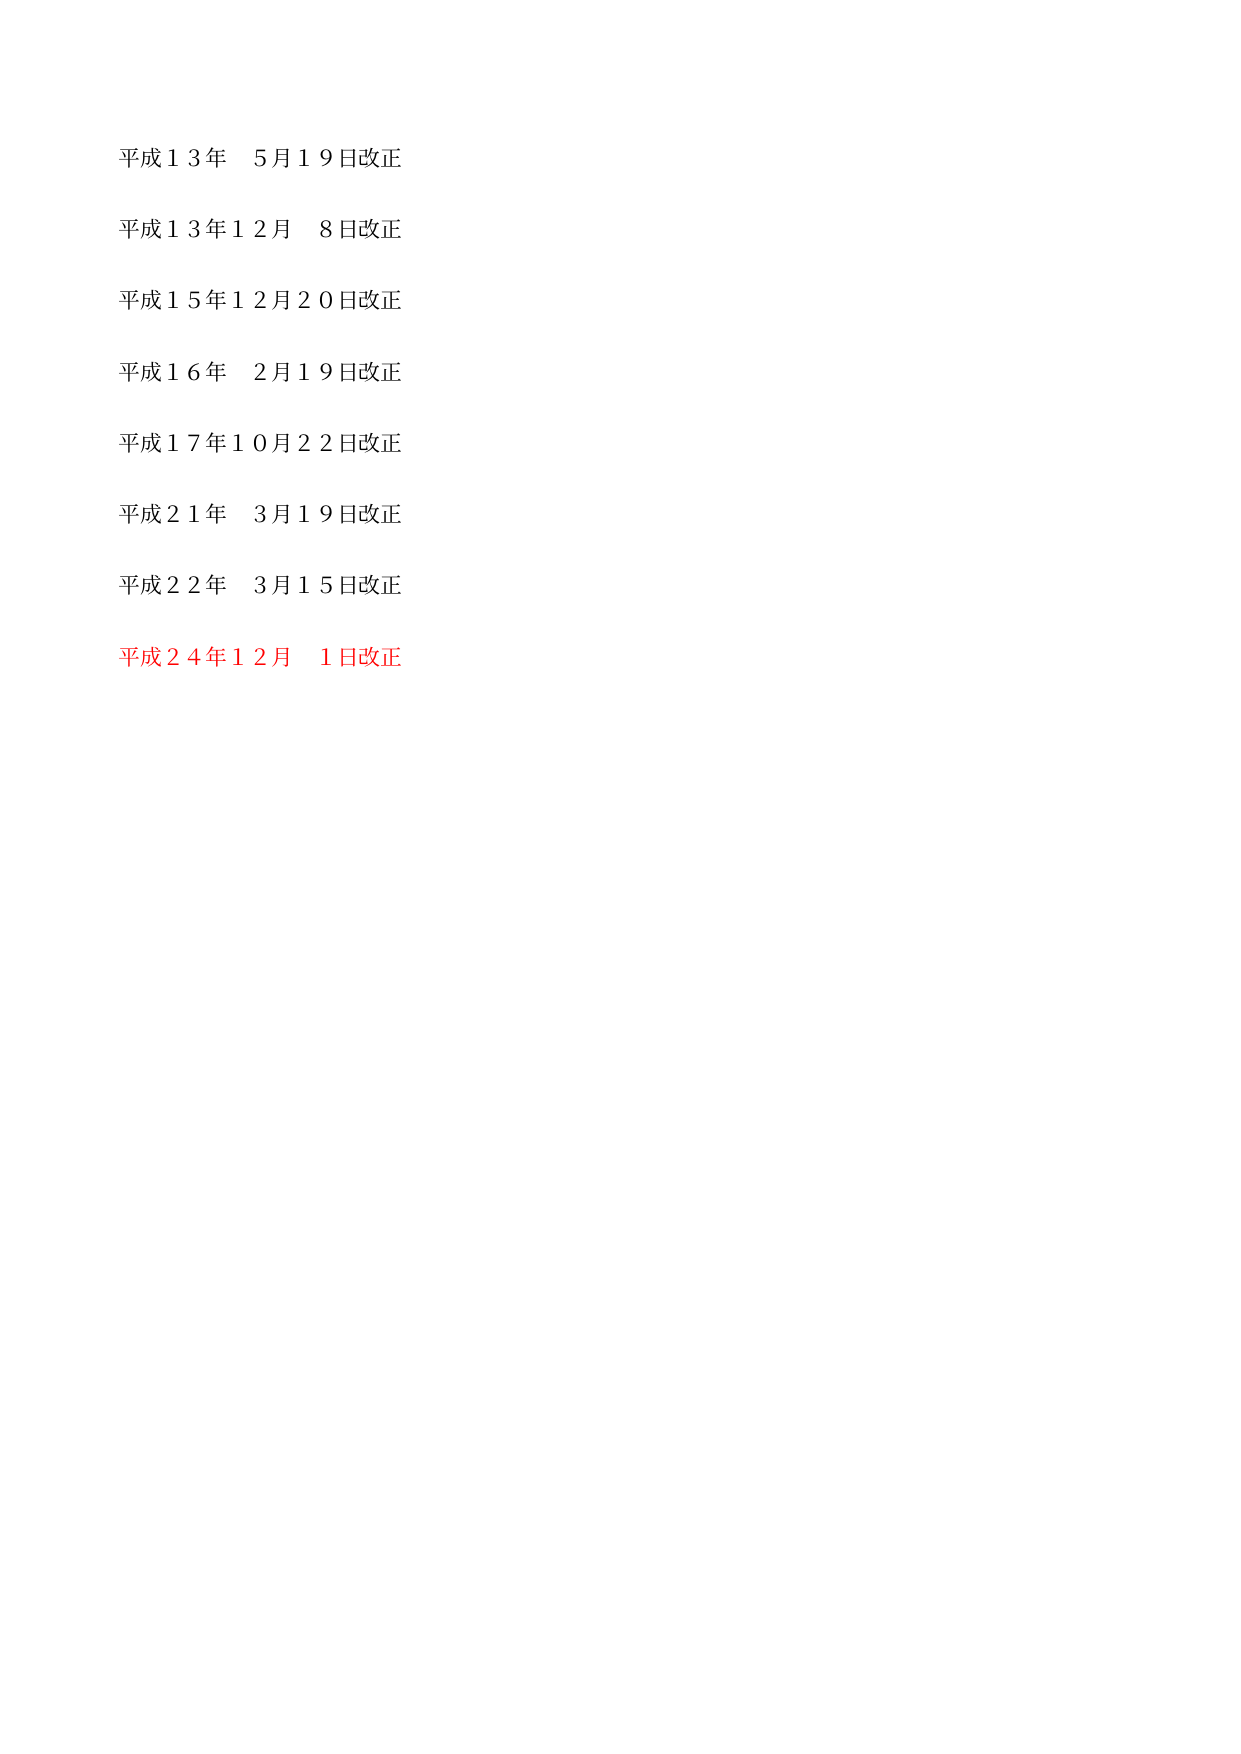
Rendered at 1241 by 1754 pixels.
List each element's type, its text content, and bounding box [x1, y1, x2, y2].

text 平成１６年 ２月１９日改正 [118, 355, 1122, 386]
text 平成１３年１２月 ８日改正 [118, 212, 1122, 244]
text 平成１７年１０月２２日改正 [118, 426, 1122, 458]
text 平成１５年１２月２０日改正 [118, 284, 1122, 315]
text 平成２４年１２月 １日改正 [118, 640, 1122, 671]
text 平成２１年 ３月１９日改正 [118, 497, 1122, 529]
text 平成１３年 ５月１９日改正 [118, 141, 1122, 173]
text 平成２２年 ３月１５日改正 [118, 569, 1122, 600]
